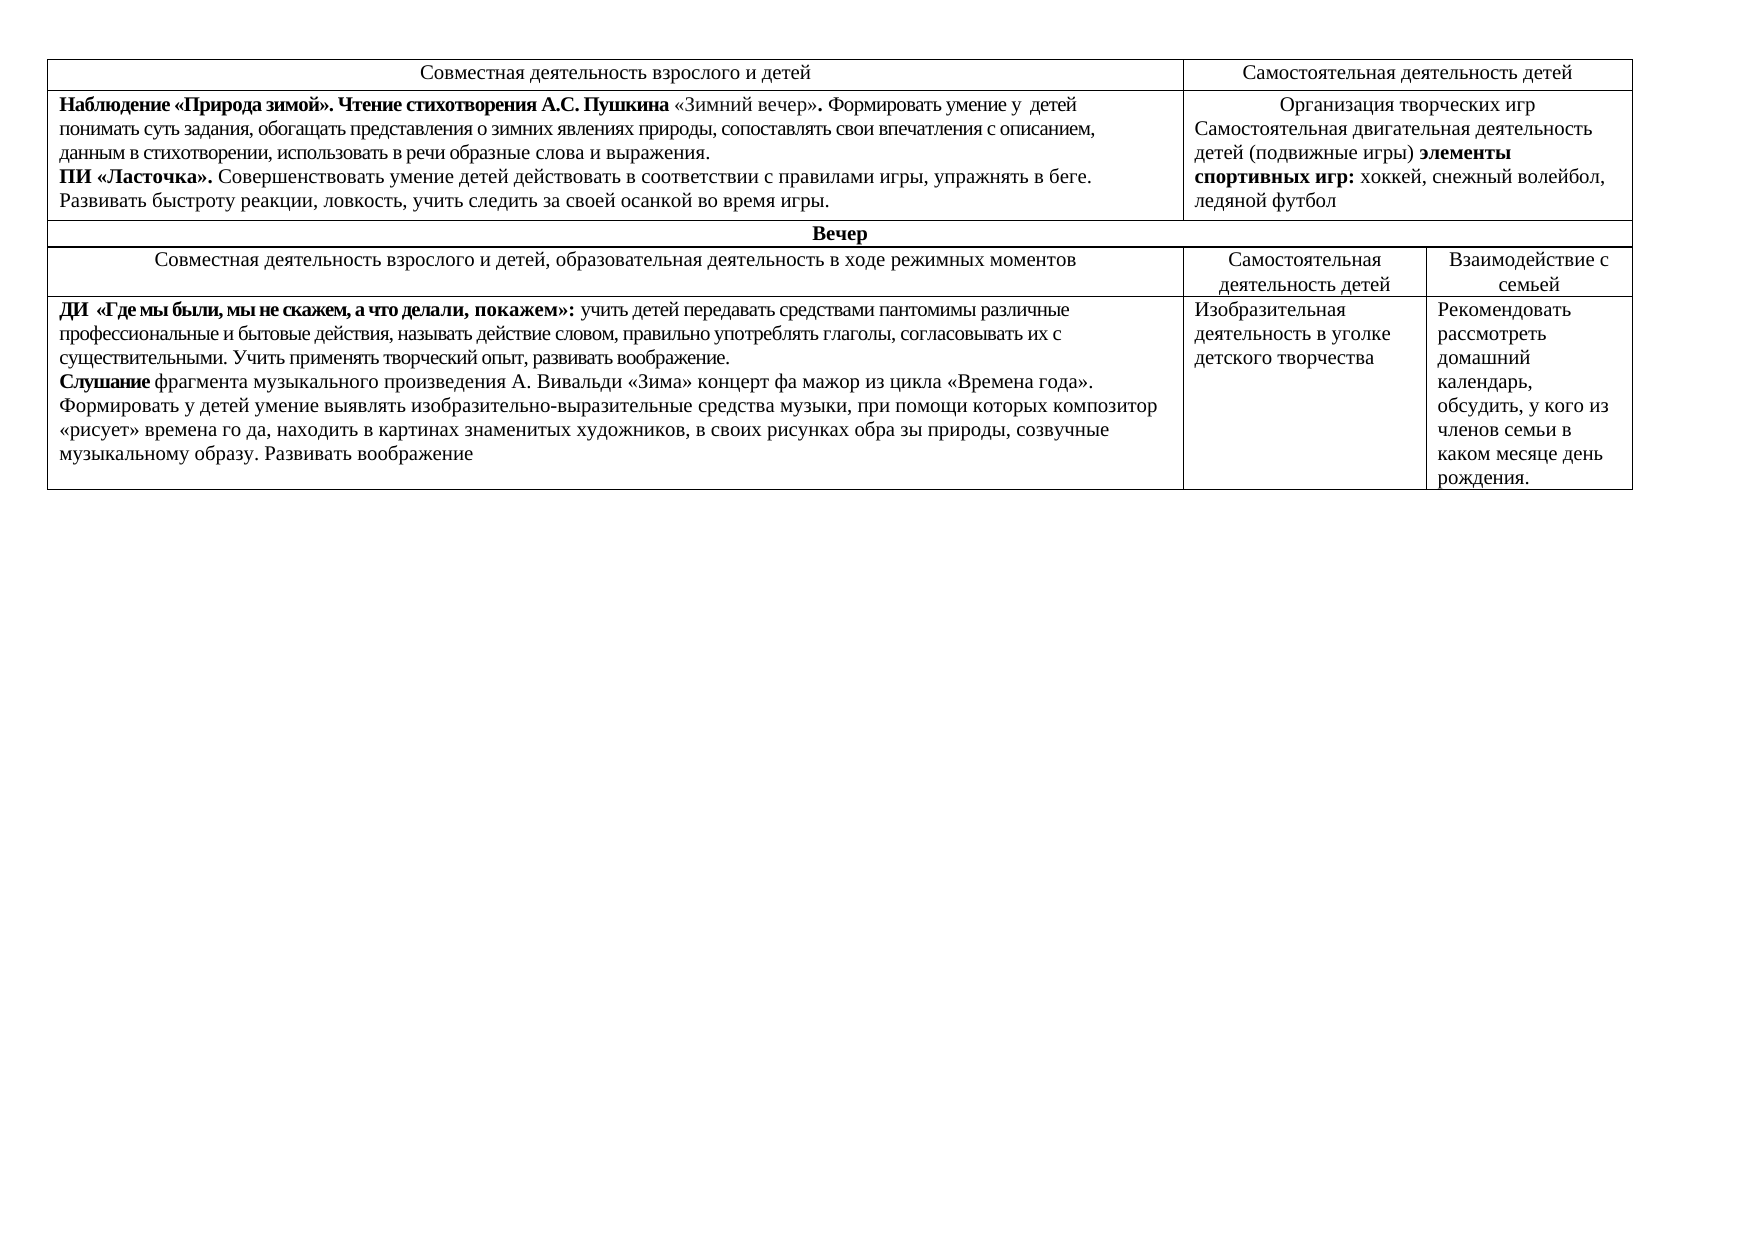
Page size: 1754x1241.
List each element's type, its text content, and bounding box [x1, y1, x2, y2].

table_cell Совместная деятельность взрослого и детей [48, 60, 1183, 90]
table_cell Изобразительная деятельность в уголке детского творчества [1184, 297, 1426, 489]
table_cell Самостоятельная деятельность детей [1184, 248, 1426, 296]
table_cell Взаимодействие с семьей [1427, 248, 1632, 296]
table_cell Организация творческих игр Самостоятельная двигательная деятельность детей (подвижные игры) элементы спортивных игр: хоккей, снежный волейбол, ледяной футбол [1184, 91, 1632, 220]
table_cell Рекомендовать рассмотреть домашний календарь, обсудить, у кого из членов семьи в каком месяце день рождения. [1427, 297, 1632, 489]
table_cell Вечер [48, 221, 1632, 246]
table_cell ДИ «Где мы были, мы не скажем, а что делали, покажем»: учить детей передавать средствами пантомимы различные профессиональные и бытовые действия, называть действие словом, правильно употреблять глаголы, согласовывать их с существительными. Учить применять творческий опыт, развивать воображение. Слушание фрагмента музыкального произведения А. Вивальди «Зима» концерт фа мажор из цикла «Времена года». Формировать у детей умение выявлять изобразительно-выразительные средства музыки, при помощи которых композитор «рисует» времена го да, находить в картинах знаменитых художников, в своих рисунках обра зы природы, созвучные музыкальному образу. Развивать воображение [48, 297, 1183, 489]
table_cell Совместная деятельность взрослого и детей, образовательная деятельность в ходе режимных моментов [48, 248, 1183, 296]
table_cell Самостоятельная деятельность детей [1184, 60, 1632, 90]
table_cell Наблюдение «Природа зимой». Чтение стихотворения А.С. Пушкина «Зимний вечер». Формировать умение у детей понимать суть задания, обогащать представления о зимних явлениях природы, сопоставлять свои впечатления с описанием, данным в стихотворении, использовать в речи образные слова и выражения. ПИ «Ласточка». Совершенствовать умение детей действовать в соответствии с правилами игры, упражнять в беге. Развивать быстроту реакции, ловкость, учить следить за своей осанкой во время игры. [48, 91, 1183, 220]
